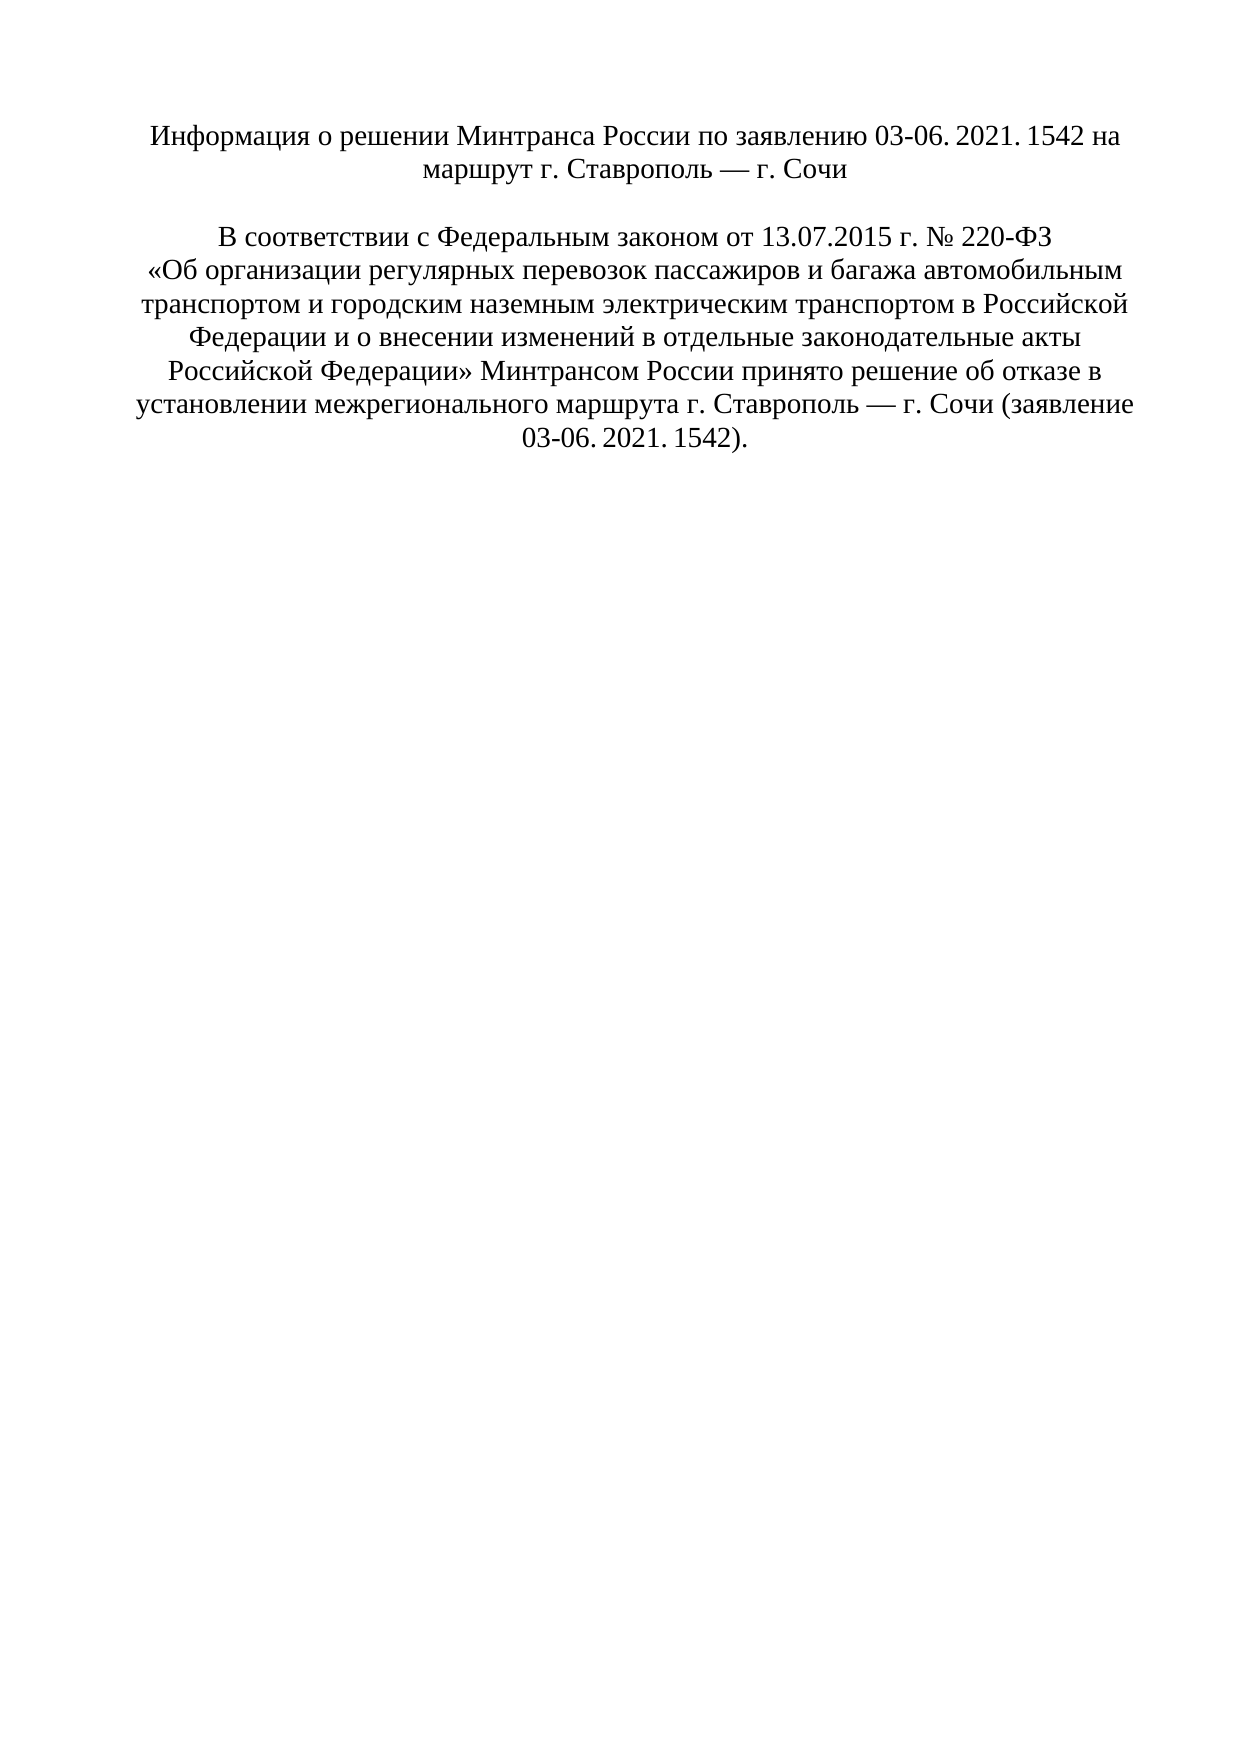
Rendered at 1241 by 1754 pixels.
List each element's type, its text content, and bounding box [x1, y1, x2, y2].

text В соответствии с Федеральным законом от 13.07.2015 г. № 220-ФЗ «Об организации регулярных перевозок пассажиров и багажа автомобильным транспортом и городским наземным электрическим транспортом в Российской Федерации и о внесении изменений в отдельные законодательные акты Российской Федерации» Минтрансом России принято решение об отказе в установлении межрегионального маршрута г. Ставрополь — г. Сочи (заявление 03-06. 2021. 1542). [118, 219, 1152, 453]
text Информация о решении Минтранса России по заявлению 03-06. 2021. 1542 на маршрут г. Ставрополь — г. Сочи [118, 118, 1152, 185]
